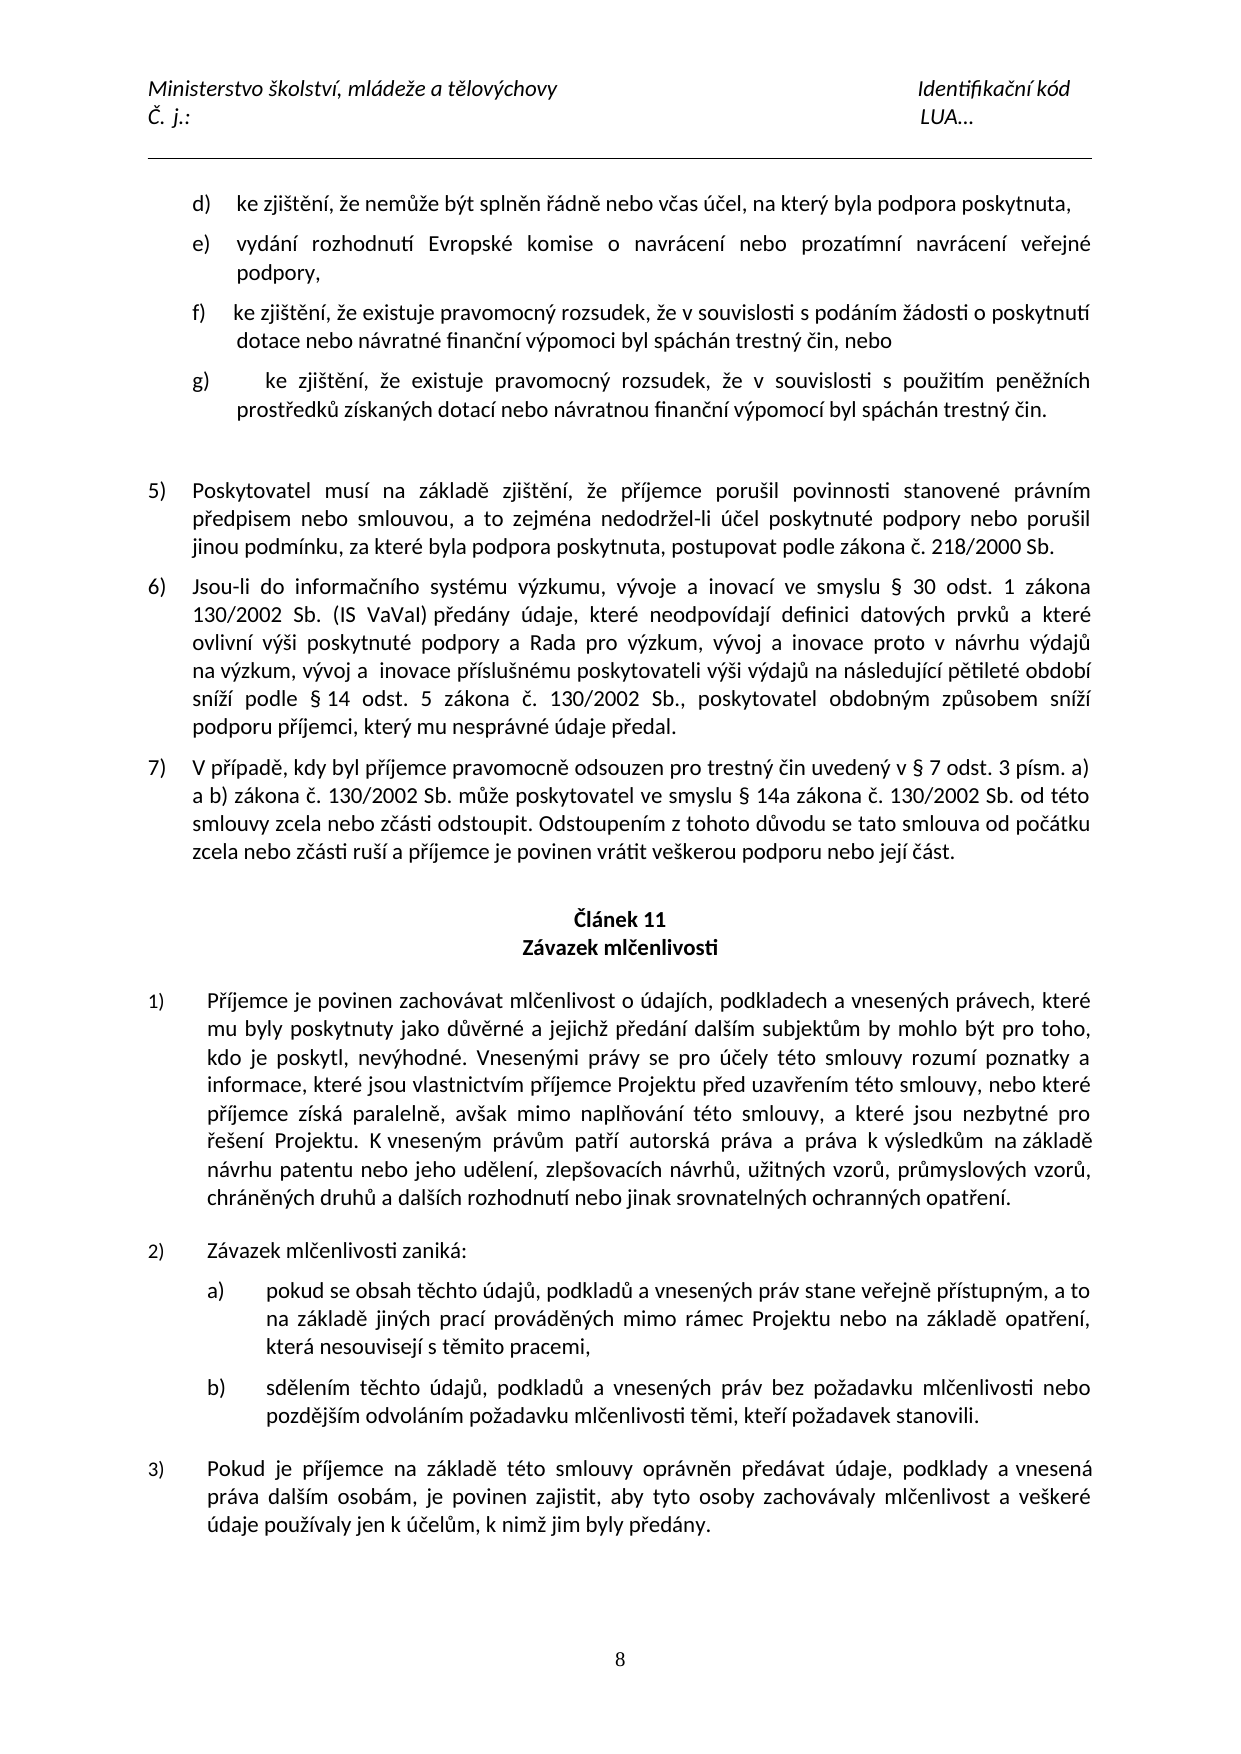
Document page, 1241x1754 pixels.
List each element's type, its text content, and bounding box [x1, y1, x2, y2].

list Poskytovatel musí na základě zjištění, že příjemce porušil povinnosti stanovené právním předpisem nebo smlouvou, a to zejména nedodržel-li účel poskytnuté podpory nebo porušil jinou podmínku, za které byla podpora poskytnuta, postupovat podle zákona č. 218/2000 Sb. [148, 476, 1092, 560]
text d) ke zjištění, že nemůže být splněn řádně nebo včas účel, na který byla podpora poskytnuta, [192, 189, 1092, 217]
list pokud se obsah těchto údajů, podkladů a vnesených práv stane veřejně přístupným, a to na základě jiných prací prováděných mimo rámec Projektu nebo na základě opatření, která nesouvisejí s těmito pracemi, [207, 1276, 1092, 1360]
list sdělením těchto údajů, podkladů a vnesených práv bez požadavku mlčenlivosti nebo pozdějším odvoláním požadavku mlčenlivosti těmi, kteří požadavek stanovili. [207, 1373, 1092, 1429]
text Článek 11 [148, 906, 1092, 933]
text e) vydání rozhodnutí Evropské komise o navrácení nebo prozatímní navrácení veřejné podpory, [192, 229, 1092, 286]
list V případě, kdy byl příjemce pravomocně odsouzen pro trestný čin uvedený v § 7 odst. 3 písm. a) a b) zákona č. 130/2002 Sb. může poskytovatel ve smyslu § 14a zákona č. 130/2002 Sb. od této smlouvy zcela nebo zčásti odstoupit. Odstoupením z tohoto důvodu se tato smlouva od počátku zcela nebo zčásti ruší a příjemce je povinen vrátit veškerou podporu nebo její část. [148, 753, 1092, 865]
text f) ke zjištění, že existuje pravomocný rozsudek, že v souvislosti s podáním žádosti o poskytnutí dotace nebo návratné finanční výpomoci byl spáchán trestný čin, nebo [192, 298, 1092, 354]
list Pokud je příjemce na základě této smlouvy oprávněn předávat údaje, podklady a vnesená práva dalším osobám, je povinen zajistit, aby tyto osoby zachovávaly mlčenlivost a veškeré údaje používaly jen k účelům, k nimž jim byly předány. [148, 1454, 1092, 1538]
list Závazek mlčenlivosti zaniká: [148, 1236, 1092, 1264]
text Závazek mlčenlivosti [148, 933, 1092, 962]
text g) ke zjištění, že existuje pravomocný rozsudek, že v souvislosti s použitím peněžních prostředků získaných dotací nebo návratnou finanční výpomocí byl spáchán trestný čin. [192, 367, 1092, 423]
list Jsou-li do informačního systému výzkumu, vývoje a inovací ve smyslu § 30 odst. 1 zákona 130/2002 Sb. (IS VaVaI) předány údaje, které neodpovídají definici datových prvků a které ovlivní výši poskytnuté podpory a Rada pro výzkum, vývoj a inovace proto v návrhu výdajů na výzkum, vývoj a inovace příslušnému poskytovateli výši výdajů na následující pětileté období sníží podle § 14 odst. 5 zákona č. 130/2002 Sb., poskytovatel obdobným způsobem sníží podporu příjemci, který mu nesprávné údaje předal. [148, 572, 1092, 740]
list Příjemce je povinen zachovávat mlčenlivost o údajích, podkladech a vnesených právech, které mu byly poskytnuty jako důvěrné a jejichž předání dalším subjektům by mohlo být pro toho, kdo je poskytl, nevýhodné. Vnesenými právy se pro účely této smlouvy rozumí poznatky a informace, které jsou vlastnictvím příjemce Projektu před uzavřením této smlouvy, nebo které příjemce získá paralelně, avšak mimo naplňování této smlouvy, a které jsou nezbytné pro řešení Projektu. K vneseným právům patří autorská práva a práva k výsledkům na základě návrhu patentu nebo jeho udělení, zlepšovacích návrhů, užitných vzorů, průmyslových vzorů, chráněných druhů a dalších rozhodnutí nebo jinak srovnatelných ochranných opatření. [148, 987, 1092, 1211]
